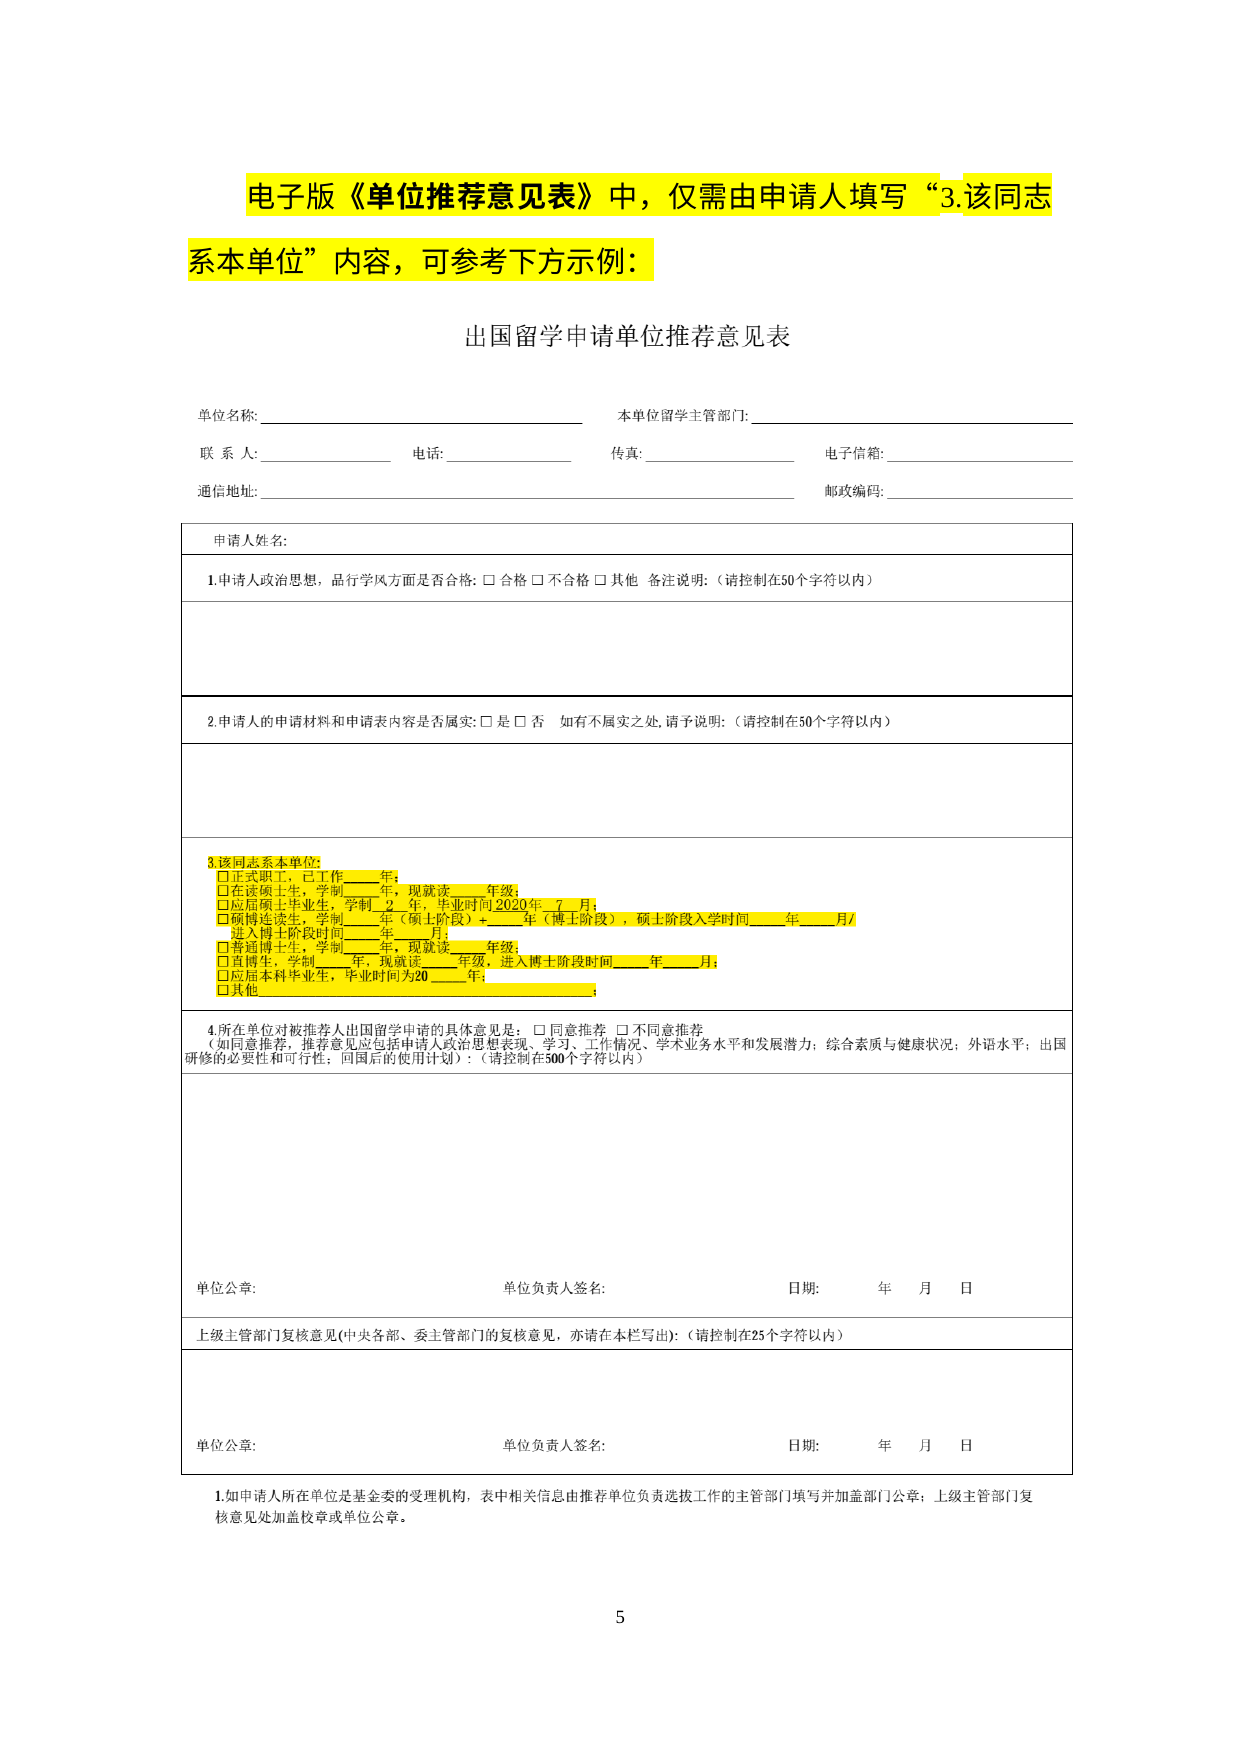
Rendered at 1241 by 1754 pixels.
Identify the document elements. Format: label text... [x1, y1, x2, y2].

text 电子版《单位推荐意见表》中，仅需由申请人填写“3.该同志系本单位”内容，可参考下方示例： [187, 162, 1053, 292]
picture [161, 295, 1094, 1550]
